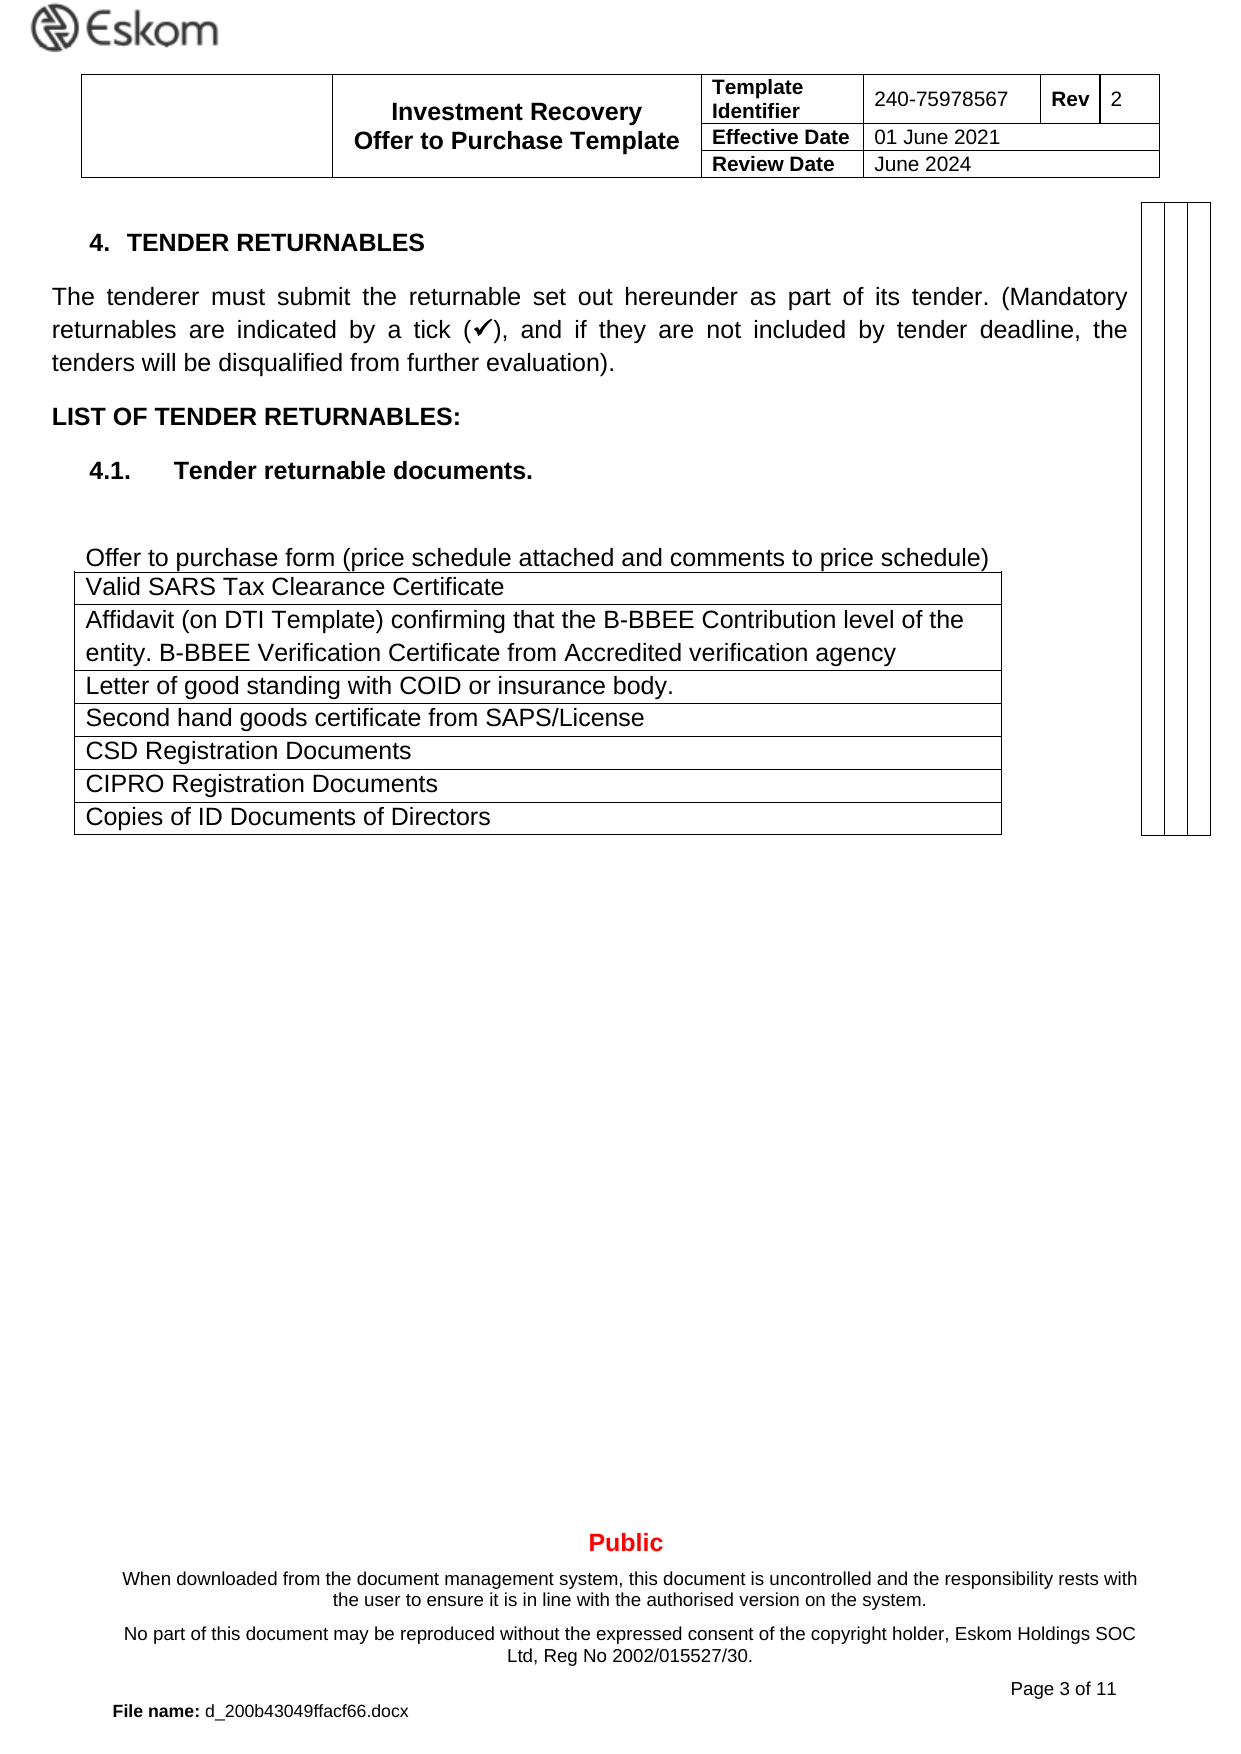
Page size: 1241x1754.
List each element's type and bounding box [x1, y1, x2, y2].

table_cell [1142, 203, 1164, 835]
table_cell [40, 202, 1141, 835]
table_cell [1165, 203, 1187, 835]
table_cell [1188, 203, 1210, 835]
